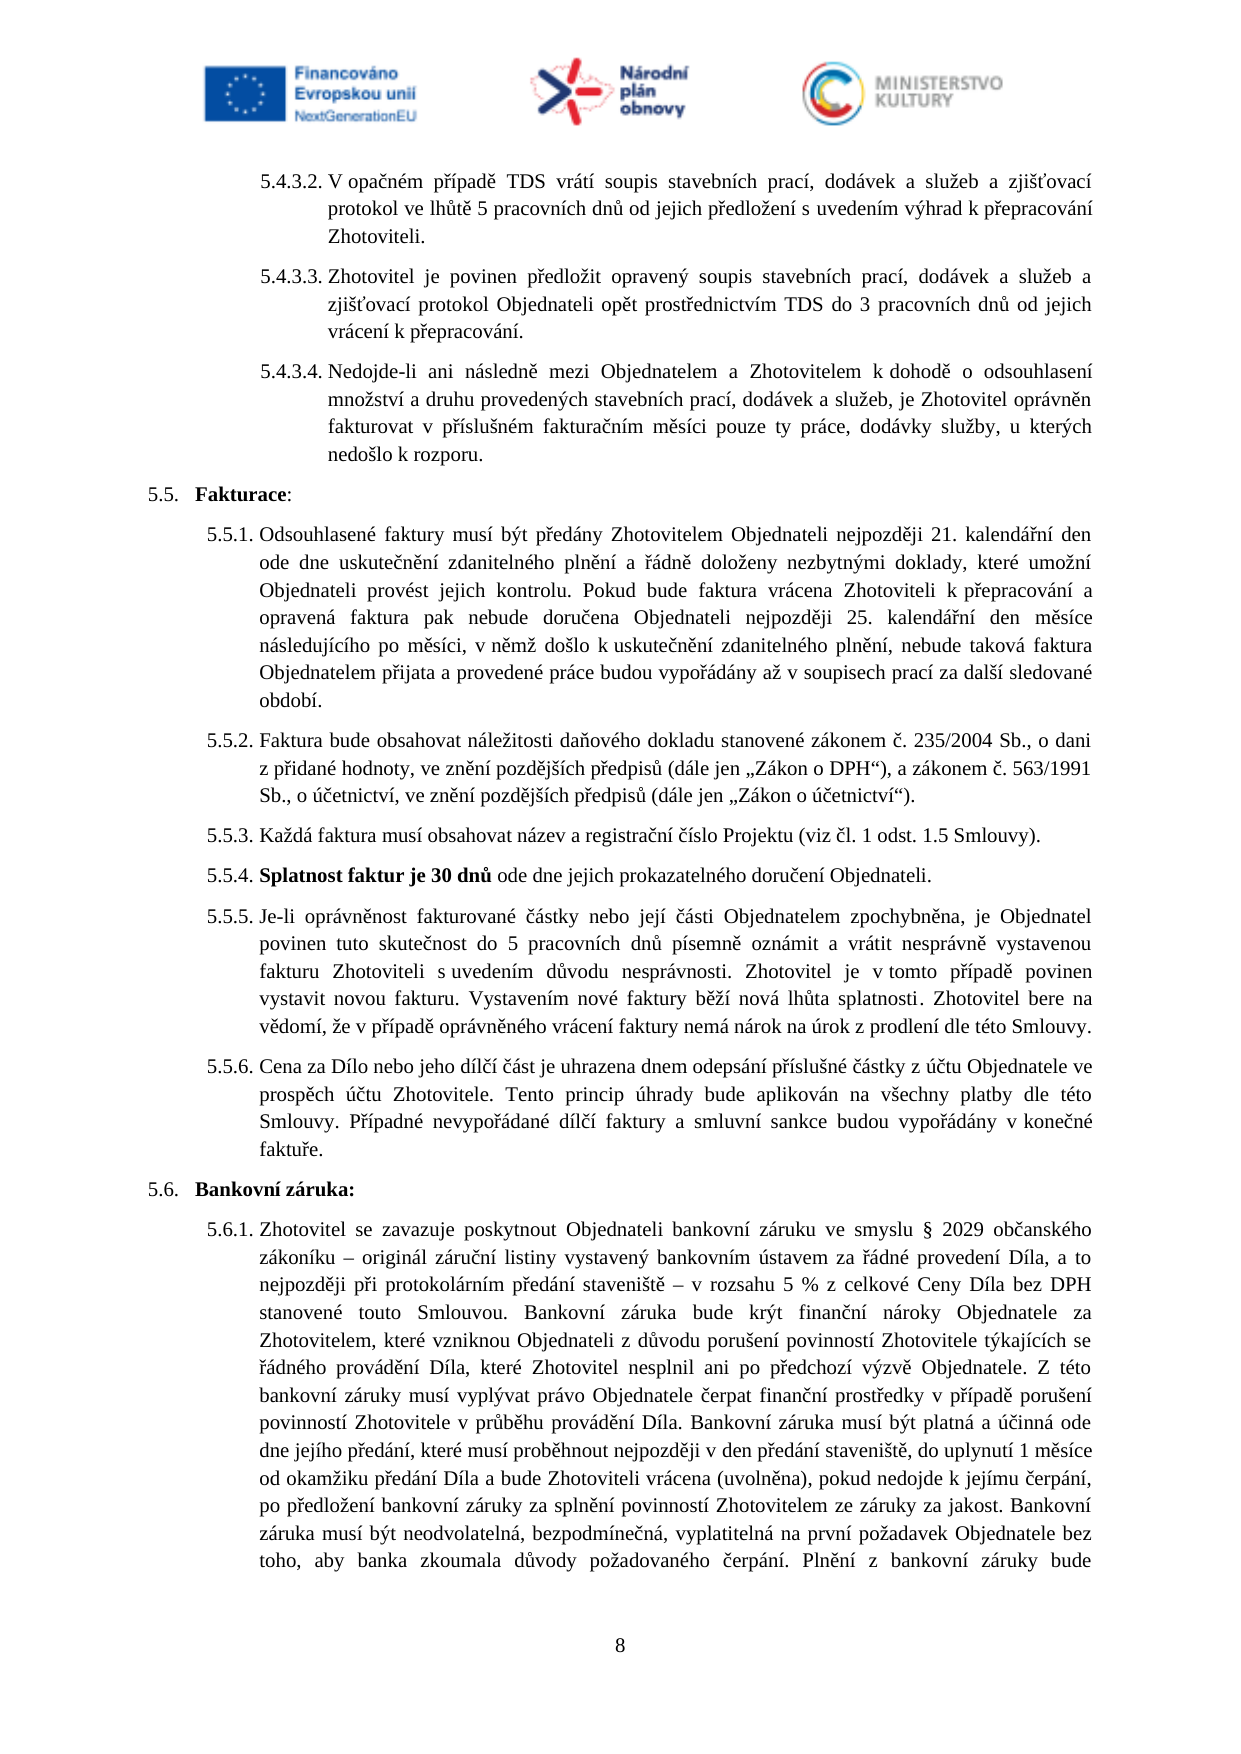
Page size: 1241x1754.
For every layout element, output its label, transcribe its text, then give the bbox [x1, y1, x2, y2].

list Splatnost faktur je 30 dnů ode dne jejich prokazatelného doručení Objednateli. [207, 863, 1093, 887]
list Fakturace: [148, 482, 1093, 506]
list Každá faktura musí obsahovat název a registrační číslo Projektu (viz čl. 1 odst. 1.5 Smlouvy). [207, 823, 1093, 847]
picture [190, 29, 1050, 169]
list Zhotovitel je povinen předložit opravený soupis stavebních prací, dodávek a služeb a zjišťovací protokol Objednateli opět prostřednictvím TDS do 3 pracovních dnů od jejich vrácení k přepracování. [260, 264, 1093, 343]
list Cena za Dílo nebo jeho dílčí část je uhrazena dnem odepsání příslušné částky z účtu Objednatele ve prospěch účtu Zhotovitele. Tento princip úhrady bude aplikován na všechny platby dle této Smlouvy. Případné nevypořádané dílčí faktury a smluvní sankce budou vypořádány v konečné faktuře. [207, 1054, 1093, 1161]
list Nedojde-li ani následně mezi Objednatelem a Zhotovitelem k dohodě o odsouhlasení množství a druhu provedených stavebních prací, dodávek a služeb, je Zhotovitel oprávněn fakturovat v příslušném fakturačním měsíci pouze ty práce, dodávky služby, u kterých nedošlo k rozporu. [260, 359, 1093, 466]
list Odsouhlasené faktury musí být předány Zhotovitelem Objednateli nejpozději 21. kalendářní den ode dne uskutečnění zdanitelného plnění a řádně doloženy nezbytnými doklady, které umožní Objednateli provést jejich kontrolu. Pokud bude faktura vrácena Zhotoviteli k přepracování a opravená faktura pak nebude doručena Objednateli nejpozději 25. kalendářní den měsíce následujícího po měsíci, v němž došlo k uskutečnění zdanitelného plnění, nebude taková faktura Objednatelem přijata a provedené práce budou vypořádány až v soupisech prací za další sledované období. [207, 522, 1093, 712]
list Bankovní záruka: [148, 1177, 1093, 1201]
list V opačném případě TDS vrátí soupis stavebních prací, dodávek a služeb a zjišťovací protokol ve lhůtě 5 pracovních dnů od jejich předložení s uvedením výhrad k přepracování Zhotoviteli. [260, 169, 1093, 248]
list Faktura bude obsahovat náležitosti daňového dokladu stanovené zákonem č. 235/2004 Sb., o dani z přidané hodnoty, ve znění pozdějších předpisů (dále jen „Zákon o DPH“), a zákonem č. 563/1991 Sb., o účetnictví, ve znění pozdějších předpisů (dále jen „Zákon o účetnictví“). [207, 728, 1093, 807]
list Je-li oprávněnost fakturované částky nebo její části Objednatelem zpochybněna, je Objednatel povinen tuto skutečnost do 5 pracovních dnů písemně oznámit a vrátit nesprávně vystavenou fakturu Zhotoviteli s uvedením důvodu nesprávnosti. Zhotovitel je v tomto případě povinen vystavit novou fakturu. Vystavením nové faktury běží nová lhůta splatnosti. Zhotovitel bere na vědomí, že v případě oprávněného vrácení faktury nemá nárok na úrok z prodlení dle této Smlouvy. [207, 903, 1093, 1038]
